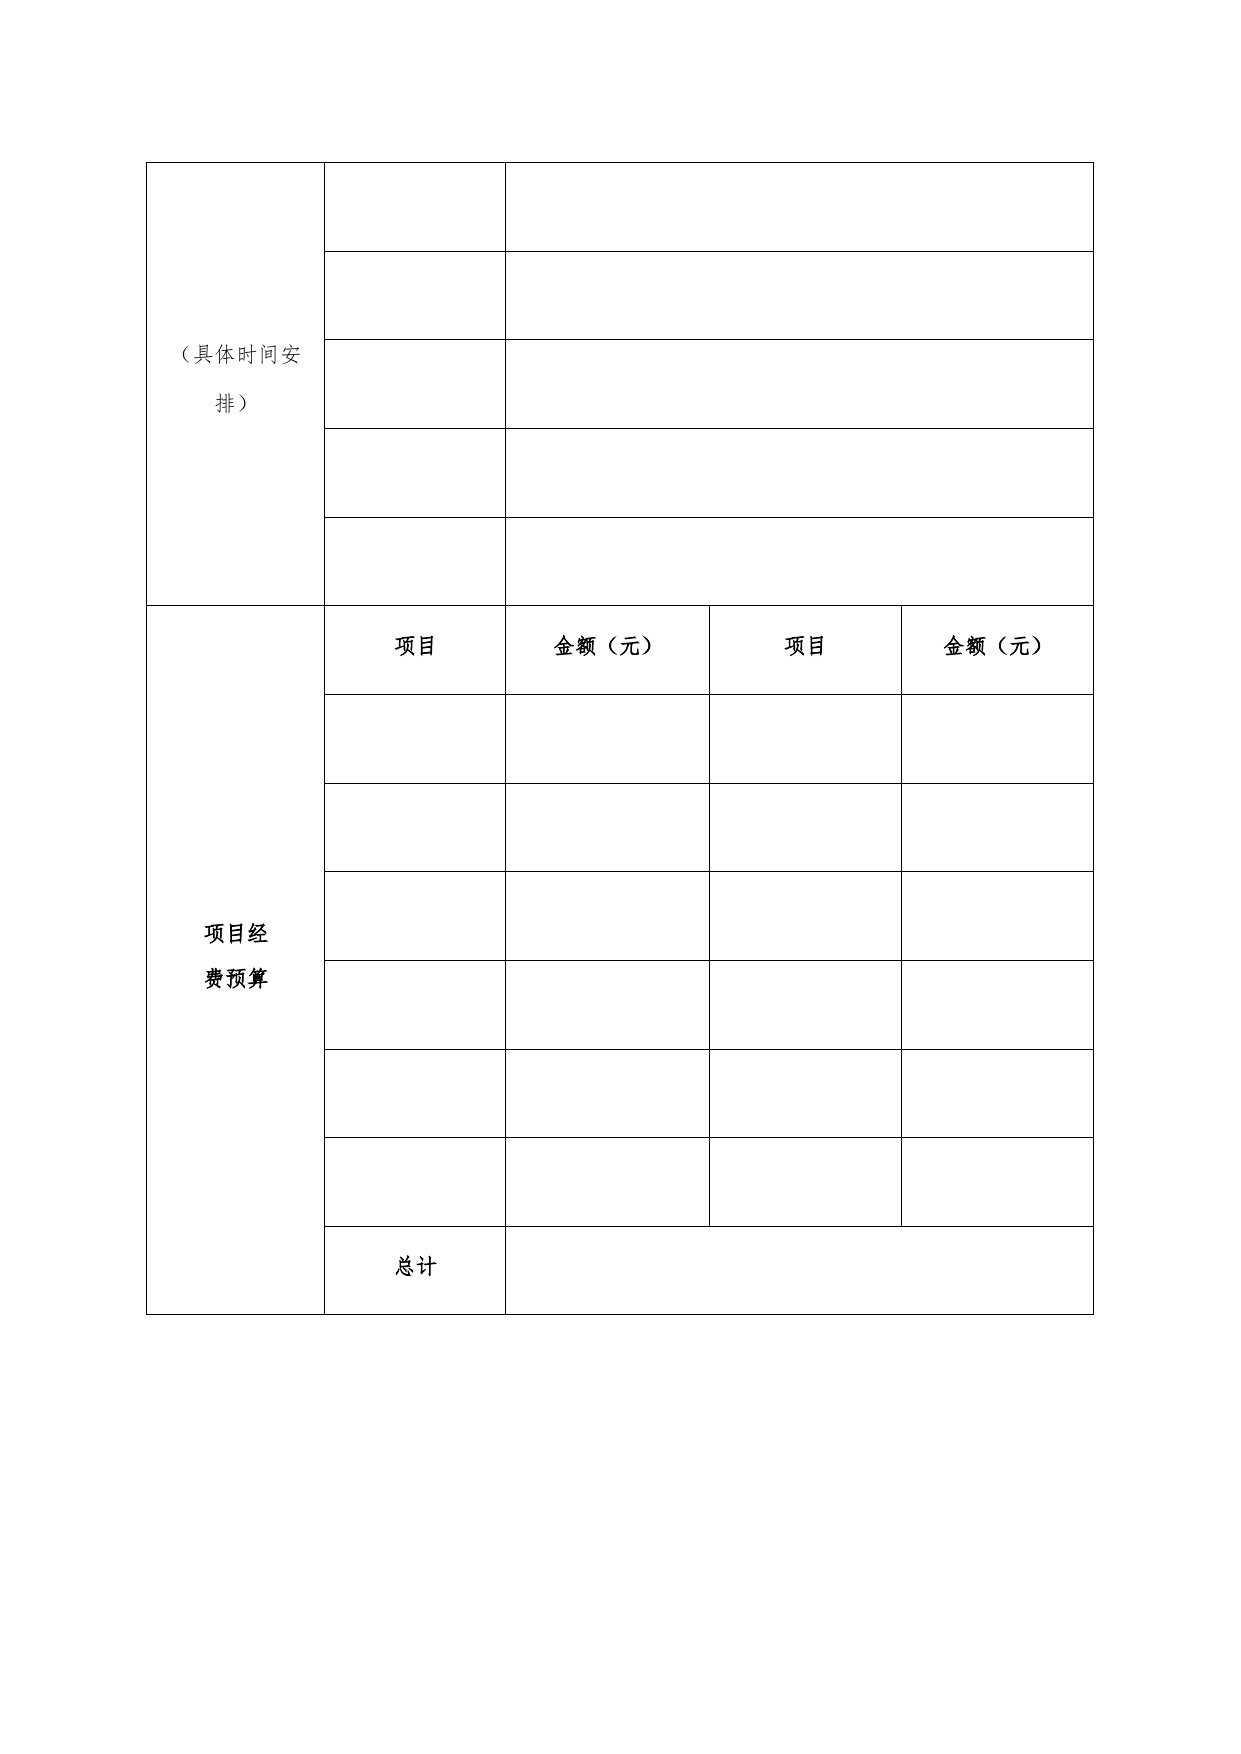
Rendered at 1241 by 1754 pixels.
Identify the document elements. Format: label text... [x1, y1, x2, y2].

table_cell [506, 340, 1093, 428]
table_cell [506, 518, 1093, 605]
table_cell [506, 961, 709, 1048]
table_cell [506, 1138, 709, 1226]
table_cell [325, 252, 505, 339]
table_cell [506, 695, 709, 782]
table_cell [506, 1227, 1093, 1314]
table_cell [710, 872, 901, 960]
table_cell [325, 1050, 505, 1137]
table_cell [902, 1050, 1093, 1137]
table_cell [710, 784, 901, 871]
table_cell [506, 872, 709, 960]
table_cell [325, 163, 505, 251]
table_cell 项目经 费预算 [147, 606, 324, 1314]
table_cell [325, 518, 505, 605]
table_cell [710, 695, 901, 782]
table_cell [902, 872, 1093, 960]
table_cell 金额（元） [506, 606, 709, 694]
table_cell [710, 1138, 901, 1226]
table_cell [710, 1050, 901, 1137]
table_cell [506, 429, 1093, 517]
table_cell 项目 [325, 606, 505, 694]
table_cell [325, 872, 505, 960]
table_cell [506, 1050, 709, 1137]
table_cell [325, 429, 505, 517]
table_cell [325, 784, 505, 871]
table_cell 项目 [710, 606, 901, 694]
table_cell [902, 961, 1093, 1048]
table_cell 金额（元） [902, 606, 1093, 694]
table_cell 总计 [325, 1227, 505, 1314]
table_cell [902, 784, 1093, 871]
table_cell [902, 1138, 1093, 1226]
table_cell [325, 961, 505, 1048]
table_cell [902, 695, 1093, 782]
table_cell [506, 163, 1093, 251]
table_cell 活动计划 （具体时间安排） [147, 163, 324, 605]
table_cell [506, 784, 709, 871]
table_cell [325, 1138, 505, 1226]
table_cell [325, 695, 505, 782]
table_cell [325, 340, 505, 428]
table_cell [710, 961, 901, 1048]
table_cell [506, 252, 1093, 339]
